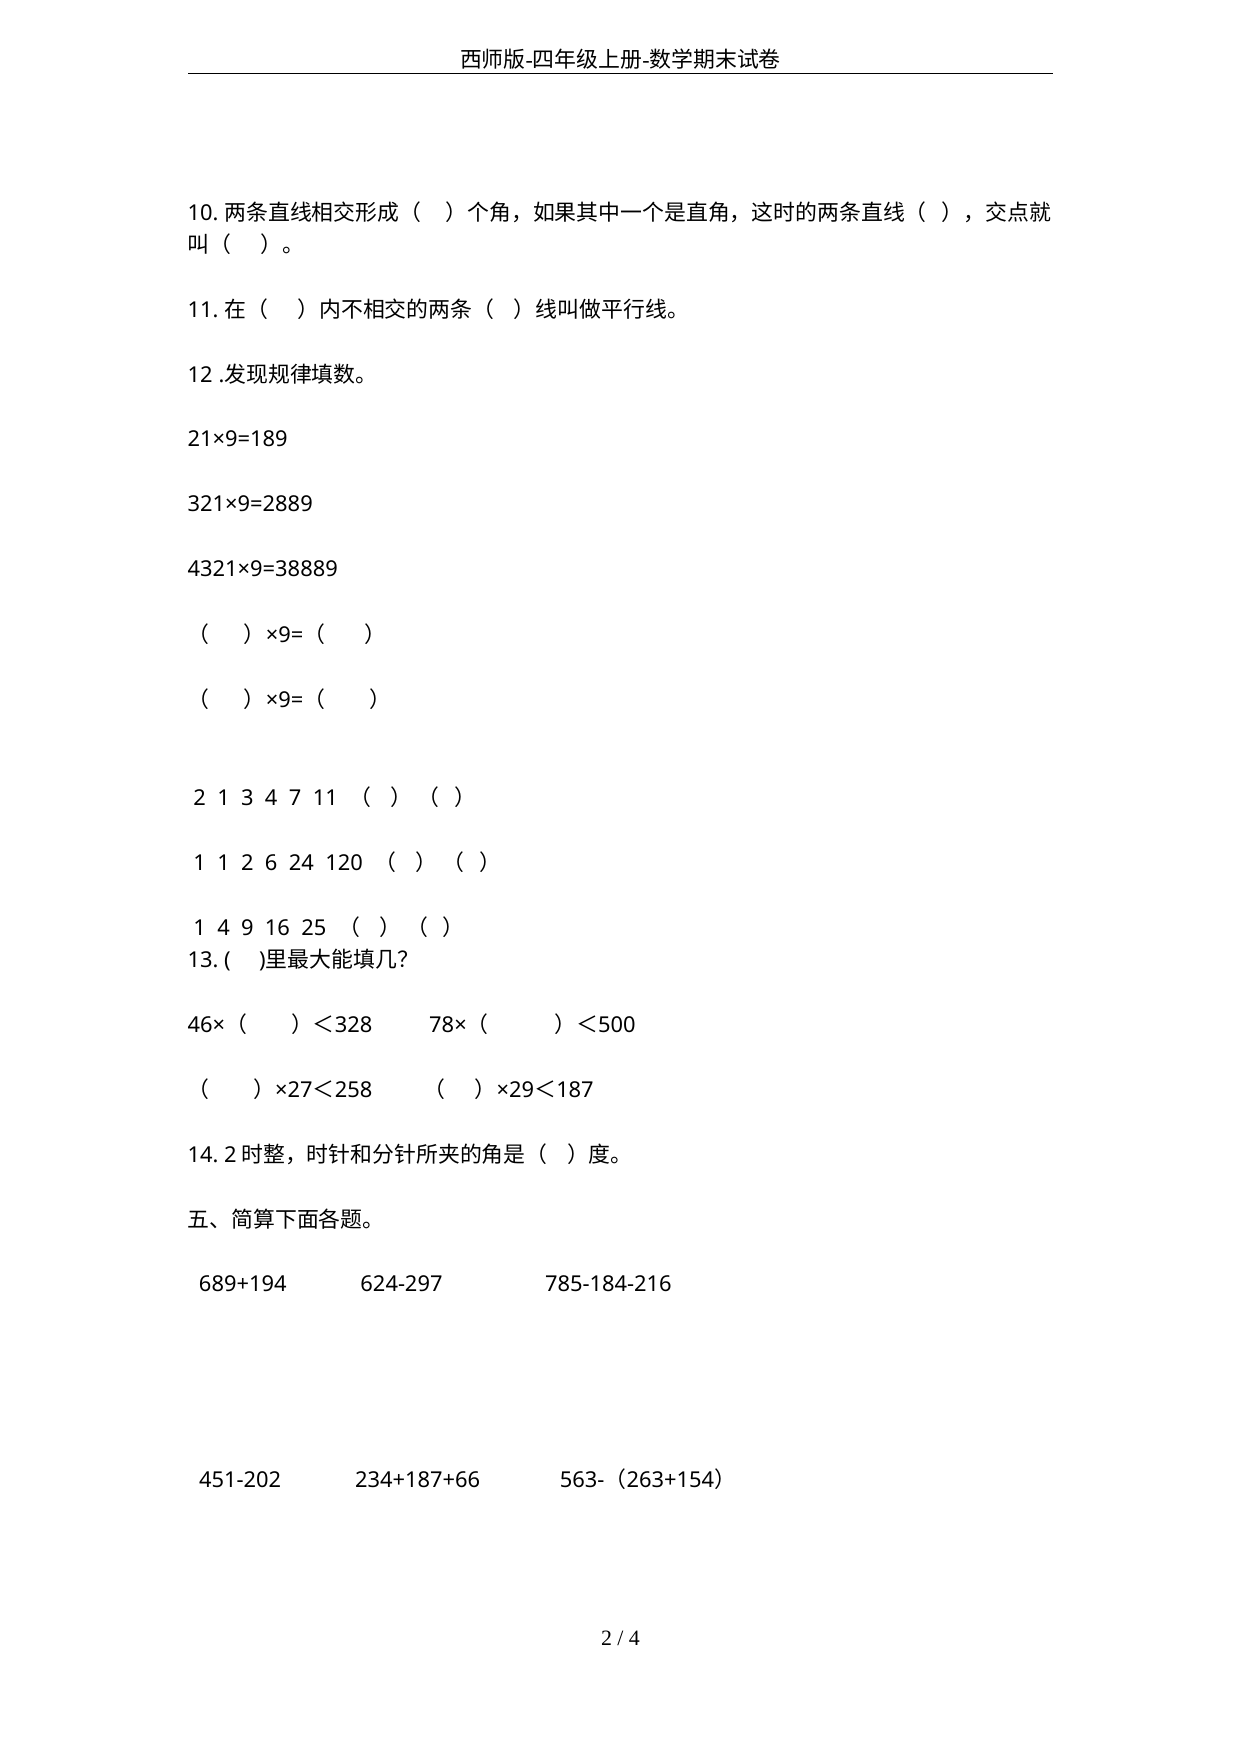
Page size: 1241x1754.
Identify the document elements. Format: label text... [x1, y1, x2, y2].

text 1 4 9 16 25 （ ） （ ） [187, 909, 1053, 942]
text （ ）×9=（ ） [187, 617, 1053, 649]
text 11. 在（ ）内不相交的两条（ ）线叫做平行线。 [187, 292, 1053, 324]
text 13. ( )里最大能填几？ [187, 942, 1053, 974]
text （ ）×9=（ ） [187, 682, 1053, 714]
text 10. 两条直线相交形成（ ）个角，如果其中一个是直角，这时的两条直线（ ），交点就叫（ ）。 [187, 194, 1053, 259]
text 1 1 2 6 24 120 （ ） （ ） [187, 844, 1053, 877]
text 21×9=189 [187, 422, 1053, 454]
text （ ）×27＜258 （ ）×29＜187 [187, 1072, 1053, 1104]
text 五、简算下面各题。 [187, 1202, 1053, 1234]
text 46×（ ）＜328 78×（ ）＜500 [187, 1007, 1053, 1039]
text 321×9=2889 [187, 487, 1053, 519]
text 451-202 234+187+66 563-（263+154） [187, 1462, 1053, 1494]
text 14. 2时整，时针和分针所夹的角是（ ）度。 [187, 1137, 1053, 1169]
text 4321×9=38889 [187, 552, 1053, 584]
text 12 .发现规律填数。 [187, 357, 1053, 389]
text 2 1 3 4 7 11 （ ） （ ） [187, 779, 1053, 812]
text 689+194 624-297 785-184-216 [187, 1267, 1053, 1299]
